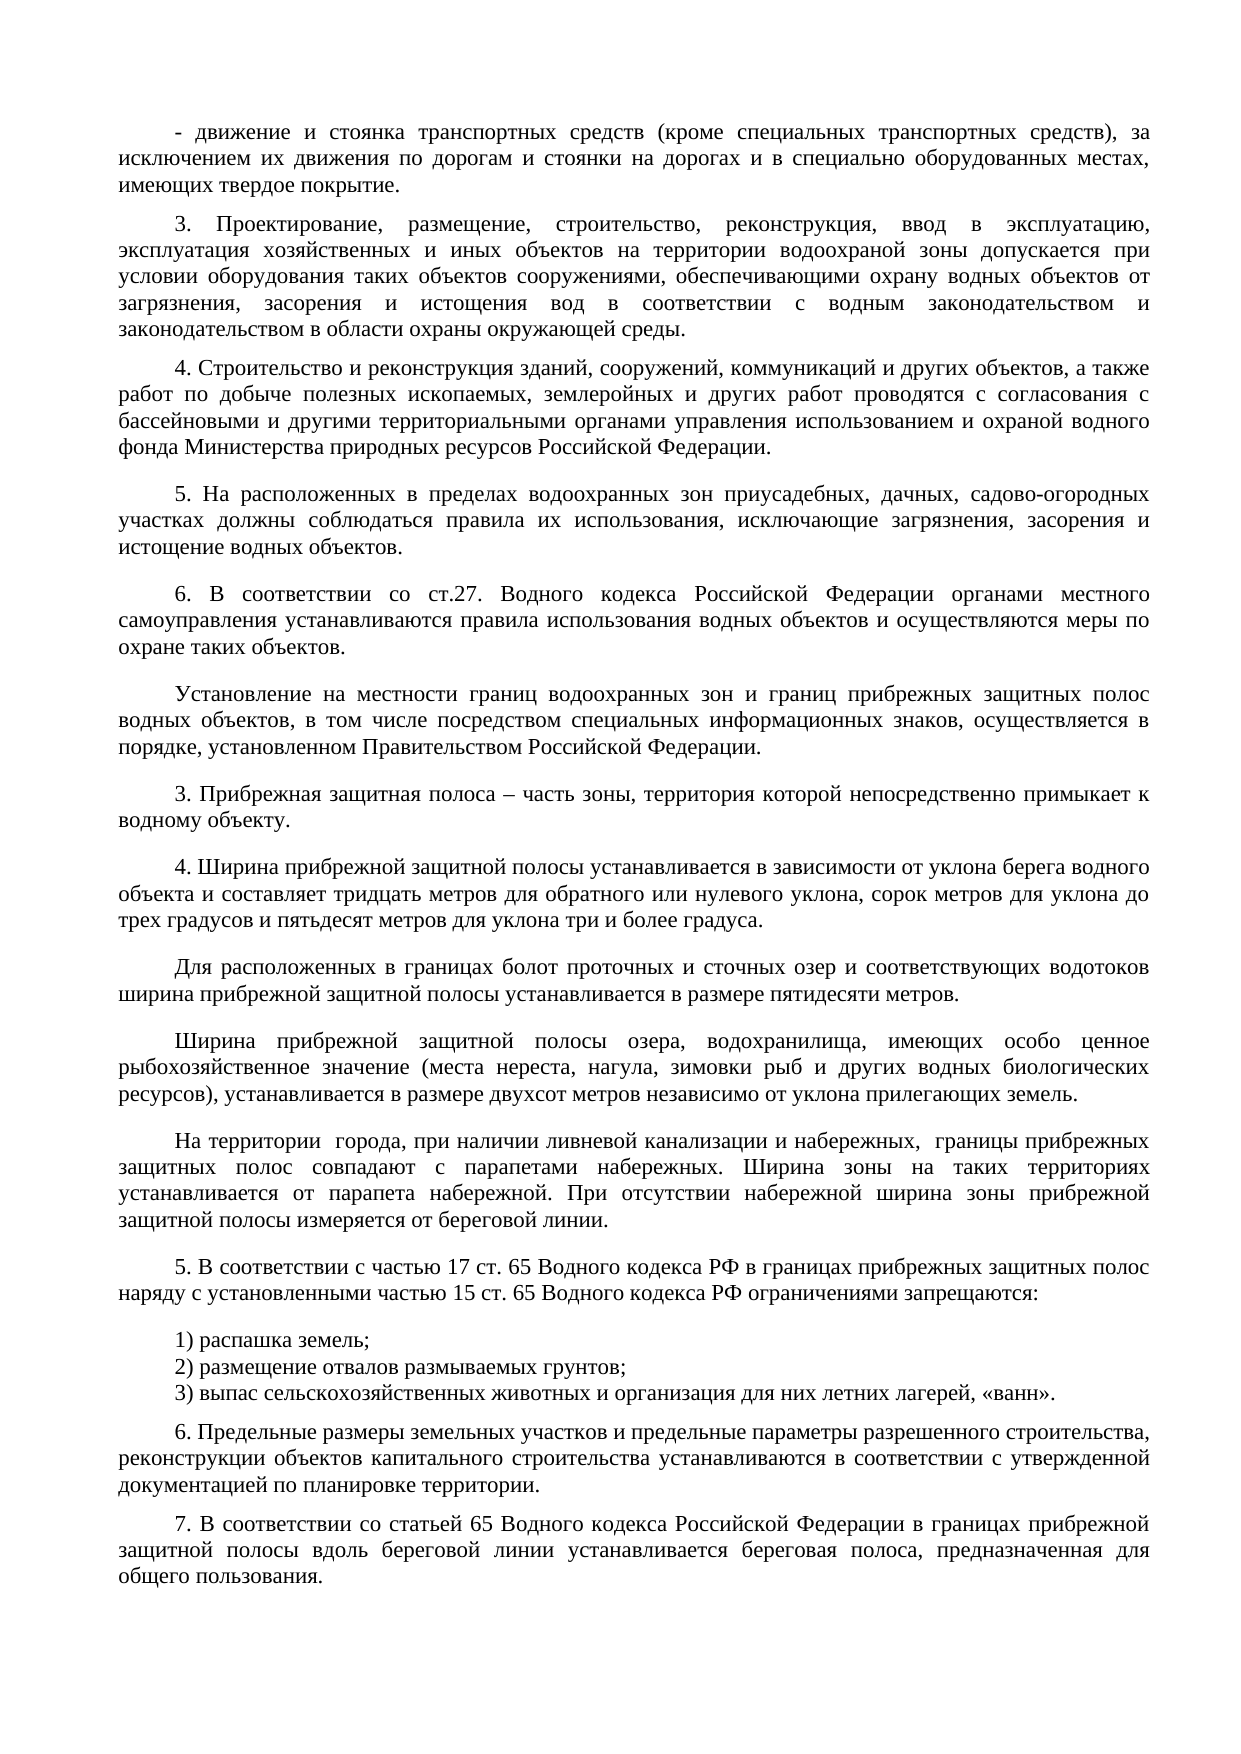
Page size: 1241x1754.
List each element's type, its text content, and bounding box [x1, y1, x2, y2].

text 1) распашка земель; [118, 1327, 1152, 1353]
text 3. Проектирование, размещение, строительство, реконструкция, ввод в эксплуатацию, эксплуатация хозяйственных и иных объектов на территории водоохраной зоны допускается при условии оборудования таких объектов сооружениями, обеспечивающими охрану водных объектов от загрязнения, засорения и истощения вод в соответствии с водным законодательством и законодательством в области охраны окружающей среды. [118, 210, 1152, 341]
text - движение и стоянка транспортных средств (кроме специальных транспортных средств), за исключением их движения по дорогам и стоянки на дорогах и в специально оборудованных местах, имеющих твердое покрытие. [118, 118, 1152, 197]
text На территории города, при наличии ливневой канализации и набережных, границы прибрежных защитных полос совпадают с парапетами набережных. Ширина зоны на таких территориях устанавливается от парапета набережной. При отсутствии набережной ширина зоны прибрежной защитной полосы измеряется от береговой линии. [118, 1127, 1152, 1232]
text 3) выпас сельскохозяйственных животных и организация для них летних лагерей, «ванн». [118, 1379, 1152, 1406]
text 5. На расположенных в пределах водоохранных зон приусадебных, дачных, садово-огородных участках должны соблюдаться правила их использования, исключающие загрязнения, засорения и истощение водных объектов. [118, 480, 1152, 559]
text 3. Прибрежная защитная полоса – часть зоны, территория которой непосредственно примыкает к водному объекту. [118, 780, 1152, 833]
text 7. В соответствии со статьей 65 Водного кодекса Российской Федерации в границах прибрежной защитной полосы вдоль береговой линии устанавливается береговая полоса, предназначенная для общего пользования. [118, 1510, 1152, 1589]
text 6. В соответствии со ст.27. Водного кодекса Российской Федерации органами местного самоуправления устанавливаются правила использования водных объектов и осуществляются меры по охране таких объектов. [118, 580, 1152, 659]
text 6. Предельные размеры земельных участков и предельные параметры разрешенного строительства, реконструкции объектов капитального строительства устанавливаются в соответствии с утвержденной документацией по планировке территории. [118, 1418, 1152, 1497]
text 5. В соответствии с частью 17 ст. 65 Водного кодекса РФ в границах прибрежных защитных полос наряду с установленными частью 15 ст. 65 Водного кодекса РФ ограничениями запрещаются: [118, 1253, 1152, 1306]
text Установление на местности границ водоохранных зон и границ прибрежных защитных полос водных объектов, в том числе посредством специальных информационных знаков, осуществляется в порядке, установленном Правительством Российской Федерации. [118, 680, 1152, 759]
text Ширина прибрежной защитной полосы озера, водохранилища, имеющих особо ценное рыбохозяйственное значение (места нереста, нагула, зимовки рыб и других водных биологических ресурсов), устанавливается в размере двухсот метров независимо от уклона прилегающих земель. [118, 1027, 1152, 1106]
text Для расположенных в границах болот проточных и сточных озер и соответствующих водотоков ширина прибрежной защитной полосы устанавливается в размере пятидесяти метров. [118, 953, 1152, 1006]
text 4. Ширина прибрежной защитной полосы устанавливается в зависимости от уклона берега водного объекта и составляет тридцать метров для обратного или нулевого уклона, сорок метров для уклона до трех градусов и пятьдесят метров для уклона три и более градуса. [118, 853, 1152, 932]
text 4. Строительство и реконструкция зданий, сооружений, коммуникаций и других объектов, а также работ по добыче полезных ископаемых, землеройных и других работ проводятся с согласования с бассейновыми и другими территориальными органами управления использованием и охраной водного фонда Министерства природных ресурсов Российской Федерации. [118, 354, 1152, 459]
text 2) размещение отвалов размываемых грунтов; [118, 1353, 1152, 1379]
